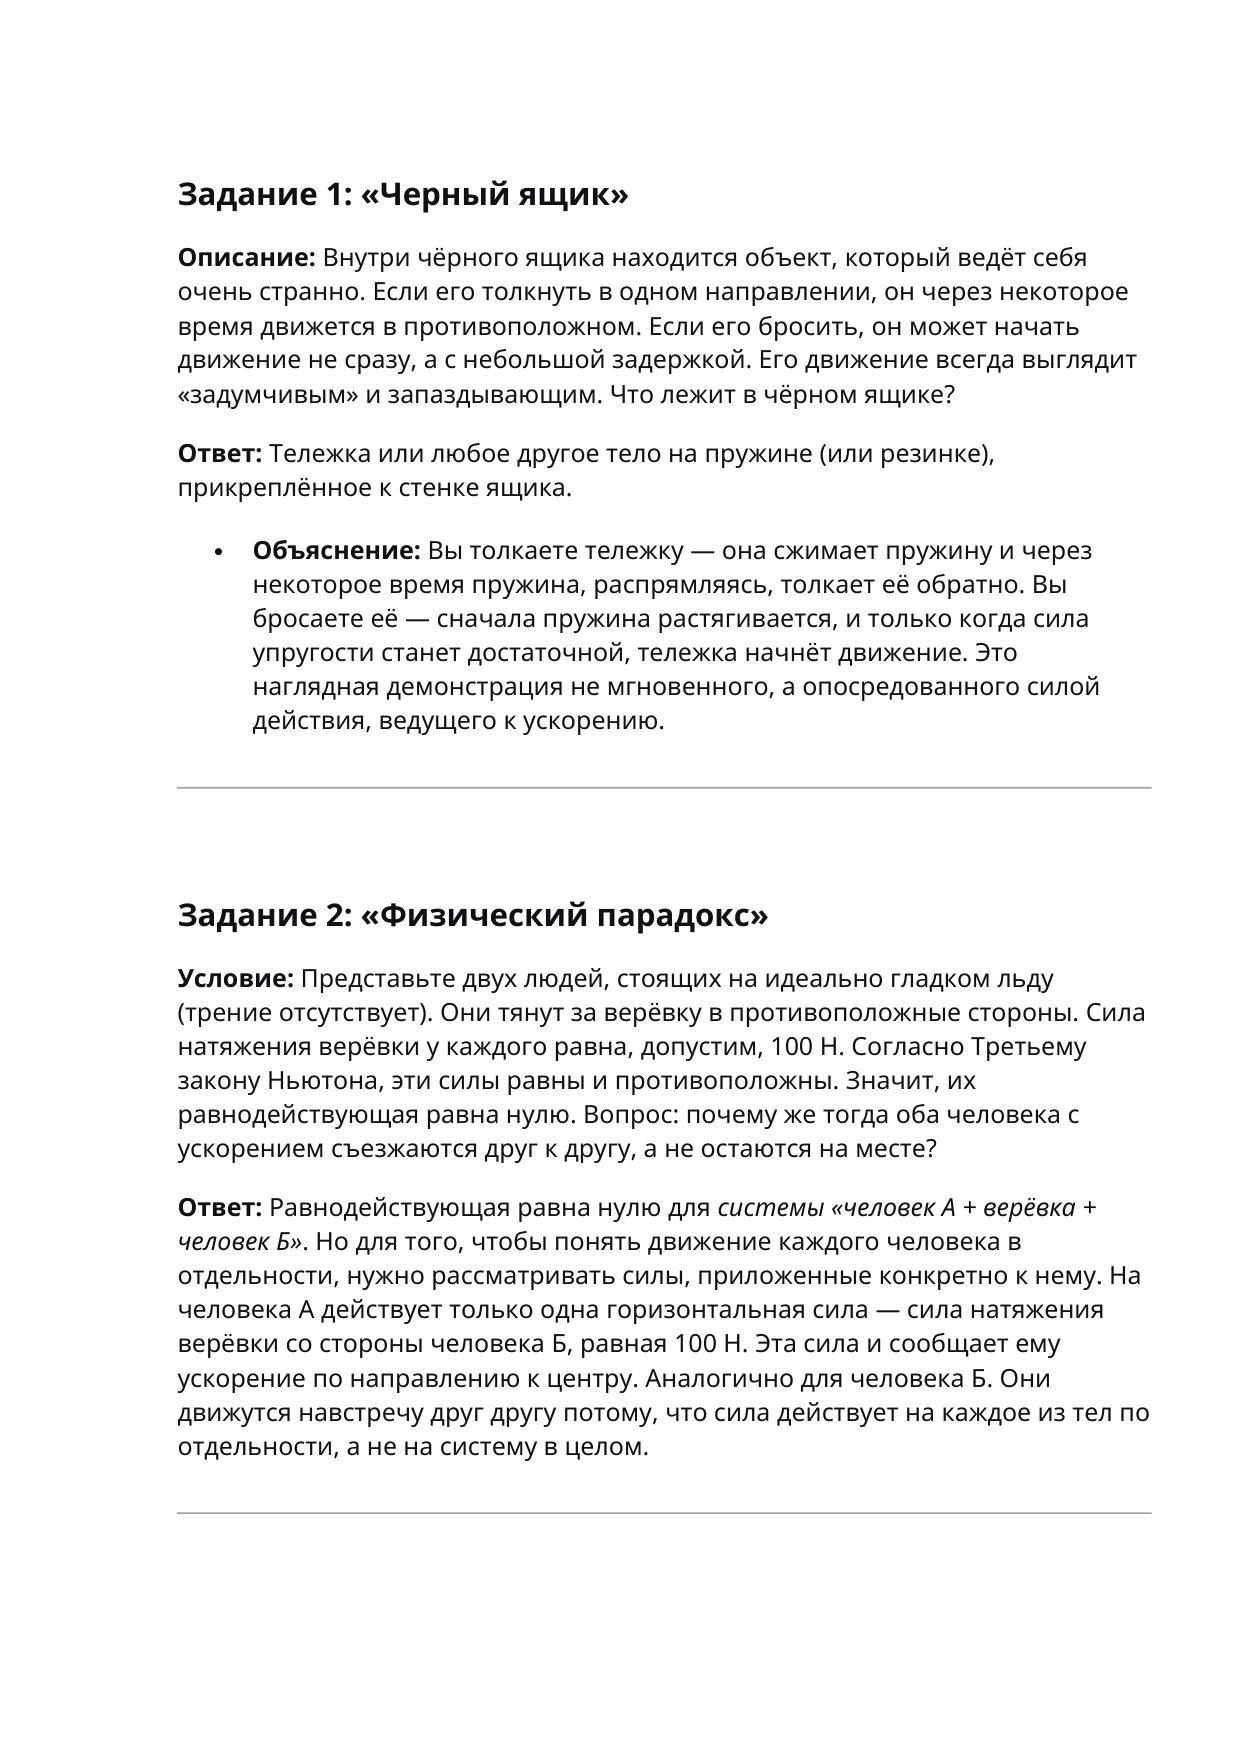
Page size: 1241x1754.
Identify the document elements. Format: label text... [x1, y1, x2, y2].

text Задание 1: «Черный ящик» [177, 168, 1152, 215]
text Ответ: Тележка или любое другое тело на пружине (или резинке), прикреплённое к стенке ящика. [177, 435, 1152, 503]
text Условие: Представьте двух людей, стоящих на идеально гладком льду (трение отсутствует). Они тянут за верёвку в противоположные стороны. Сила натяжения верёвки у каждого равна, допустим, 100 Н. Согласно Третьему закону Ньютона, эти силы равны и противоположны. Значит, их равнодействующая равна нулю. Вопрос: почему же тогда оба человека с ускорением съезжаются друг к другу, а не остаются на месте? [177, 961, 1152, 1165]
list Объяснение: Вы толкаете тележку — она сжимает пружину и через некоторое время пружина, распрямляясь, толкает её обратно. Вы бросаете её — сначала пружина растягивается, и только когда сила упругости станет достаточной, тележка начнёт движение. Это наглядная демонстрация не мгновенного, а опосредованного силой действия, ведущего к ускорению. [215, 533, 1152, 737]
text Задание 2: «Физический парадокс» [177, 889, 1152, 936]
text Описание: Внутри чёрного ящика находится объект, который ведёт себя очень странно. Если его толкнуть в одном направлении, он через некоторое время движется в противоположном. Если его бросить, он может начать движение не сразу, а с небольшой задержкой. Его движение всегда выглядит «задумчивым» и запаздывающим. Что лежит в чёрном ящике? [177, 240, 1152, 410]
text Ответ: Равнодействующая равна нулю для системы «человек А + верёвка + человек Б». Но для того, чтобы понять движение каждого человека в отдельности, нужно рассматривать силы, приложенные конкретно к нему. На человека А действует только одна горизонтальная сила — сила натяжения верёвки со стороны человека Б, равная 100 Н. Эта сила и сообщает ему ускорение по направлению к центру. Аналогично для человека Б. Они движутся навстречу друг другу потому, что сила действует на каждое из тел по отдельности, а не на систему в целом. [177, 1190, 1152, 1462]
